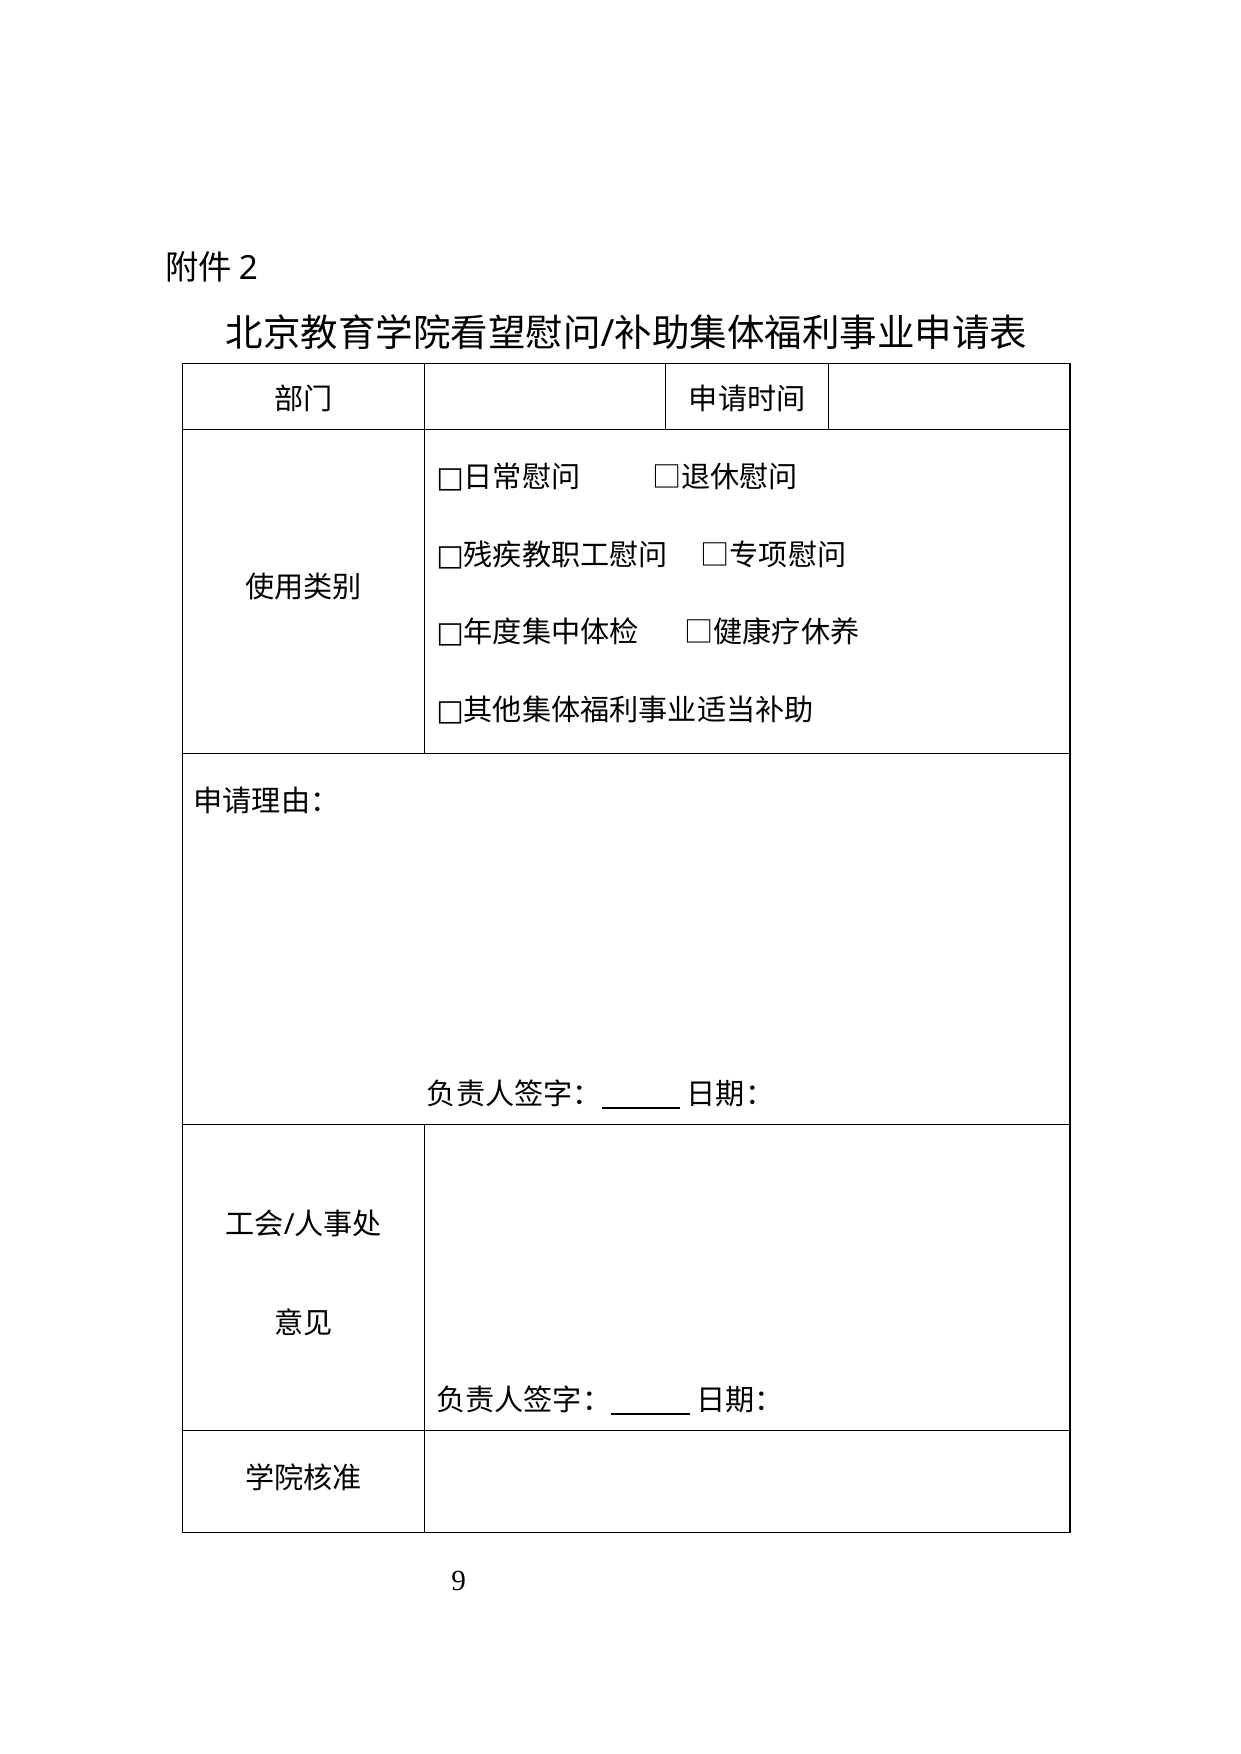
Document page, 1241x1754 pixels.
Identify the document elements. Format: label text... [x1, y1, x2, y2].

text 北京教育学院看望慰问/补助集体福利事业申请表 [165, 298, 1087, 363]
text 附件2 [165, 233, 1087, 298]
table_header 部门 [183, 364, 424, 429]
table_cell □日常慰问 □退休慰问 □残疾教职工慰问 □专项慰问 □年度集中体检 □健康疗休养 □其他集体福利事业适当补助 [425, 430, 1069, 753]
table_header [829, 364, 1069, 429]
table_cell 负责人签字： 日期： [425, 1125, 1069, 1430]
table_cell [425, 1431, 1069, 1532]
table_header [425, 364, 665, 429]
table_cell 学院核准 [183, 1431, 424, 1532]
table_cell 工会/人事处 意见 [183, 1125, 424, 1430]
table_cell 申请理由： 负责人签字： 日期： [183, 754, 1069, 1124]
table_header 申请时间 [666, 364, 828, 429]
table_cell 使用类别 [183, 430, 424, 753]
